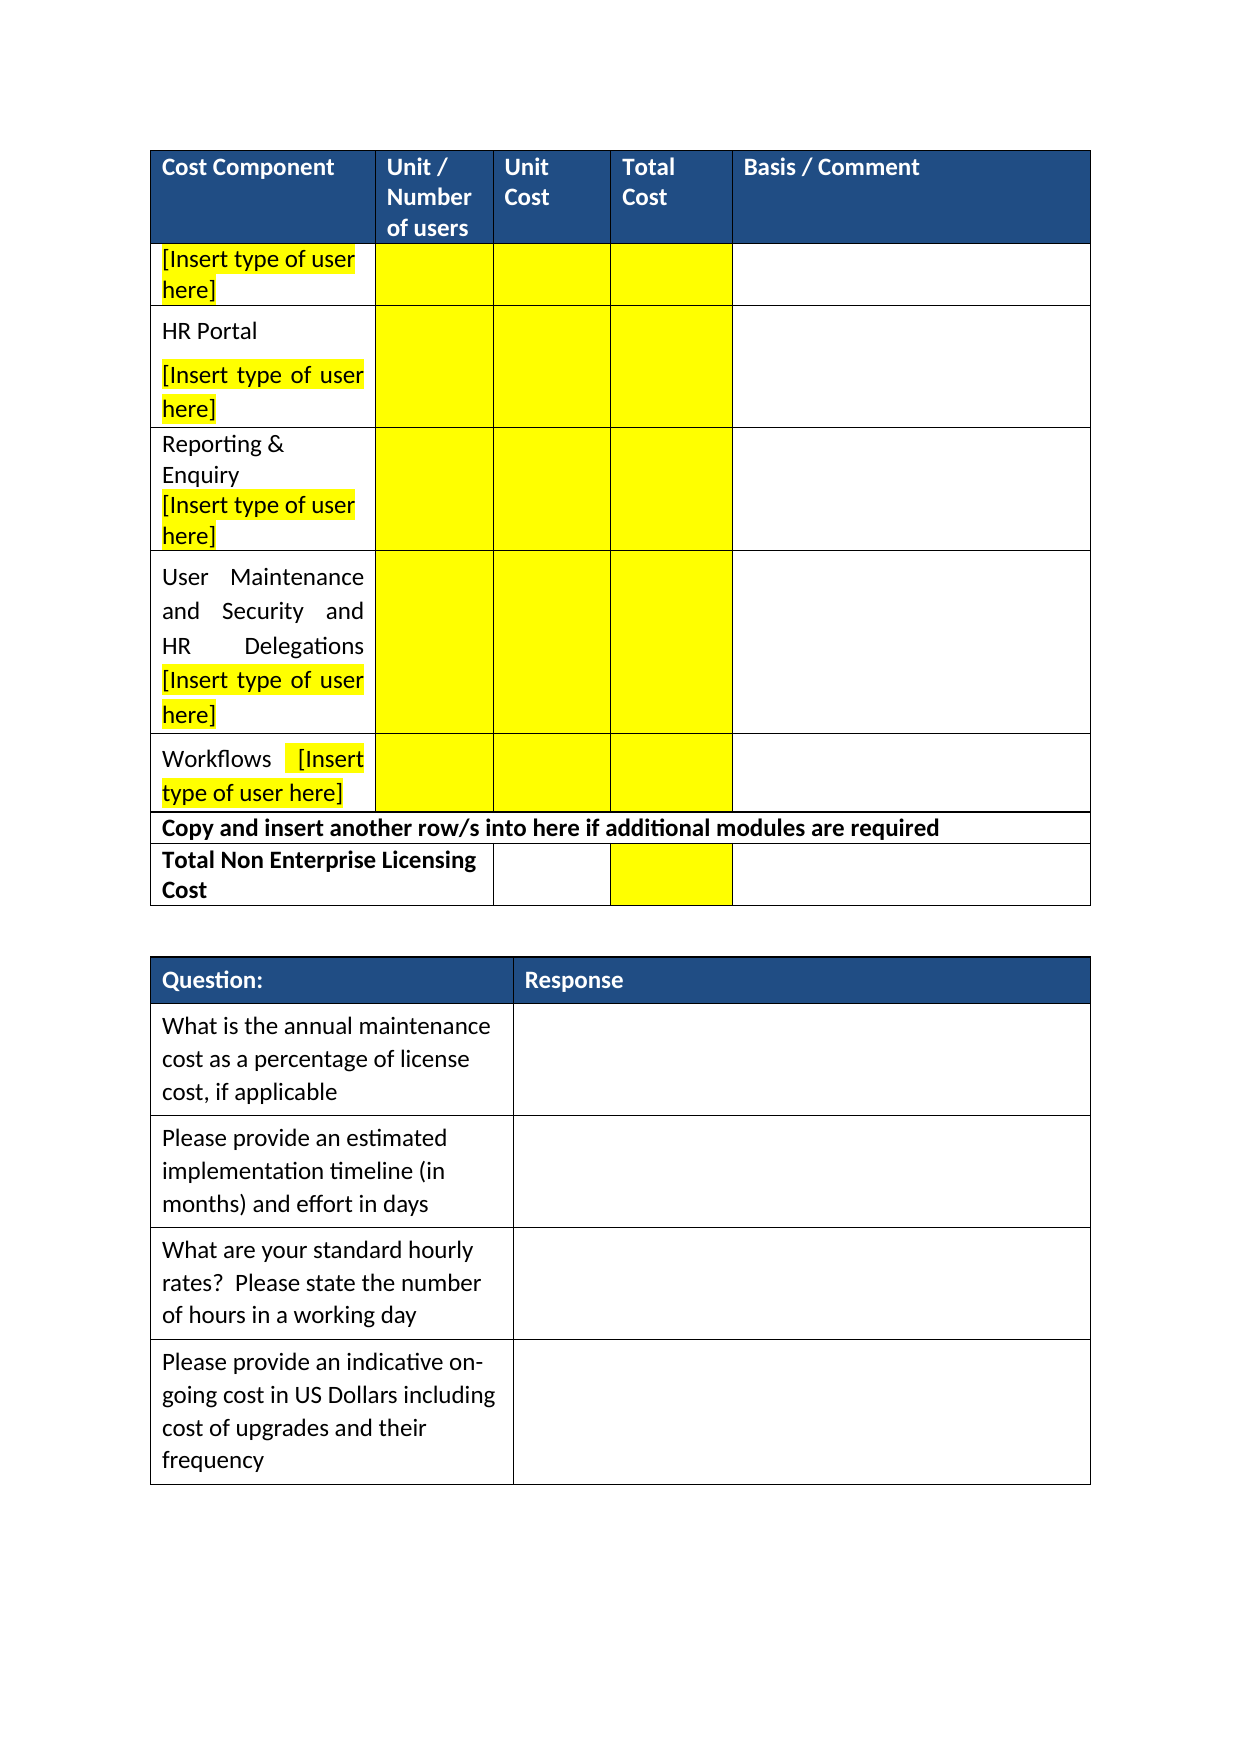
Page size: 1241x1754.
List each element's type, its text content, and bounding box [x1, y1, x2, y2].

table_cell [376, 551, 493, 733]
table_cell [494, 551, 610, 733]
table_cell [733, 306, 1090, 427]
table_cell Reporting & Enquiry [Insert type of user here] [151, 428, 375, 550]
table_cell [376, 306, 493, 427]
table_cell [733, 428, 1090, 550]
table_cell [514, 1228, 1090, 1338]
table_cell [733, 734, 1090, 811]
table_cell [494, 428, 610, 550]
table_cell [376, 428, 493, 550]
table_cell User Maintenance and Security and HR Delegations [Insert type of user here] [151, 551, 375, 733]
table_cell Workflows [Insert type of user here] [151, 734, 375, 811]
table_cell [514, 1116, 1090, 1227]
table_cell Performance Development [Insert type of user here] [216, 244, 375, 305]
table_cell [376, 734, 493, 811]
table_cell [514, 1004, 1090, 1114]
table_cell [611, 428, 732, 550]
table_cell [611, 244, 732, 305]
table_header Response [514, 958, 1090, 1003]
table_cell Please provide an indicative on-going cost in US Dollars including cost of upgrades and their frequency [151, 1340, 513, 1483]
table_header Total Cost [611, 151, 732, 243]
table_cell [494, 306, 610, 427]
table_cell [494, 844, 610, 905]
table_cell What is the annual maintenance cost as a percentage of license cost, if applicable [151, 1004, 513, 1114]
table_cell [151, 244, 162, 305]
table_cell What are your standard hourly rates? Please state the number of hours in a working day [151, 1228, 513, 1338]
table_cell [733, 244, 1090, 305]
table_cell [611, 844, 732, 905]
table_cell Please provide an estimated implementation timeline (in months) and effort in days [151, 1116, 513, 1227]
table_header Unit Cost [494, 151, 610, 243]
table_cell [494, 734, 610, 811]
table_header Basis / Comment [733, 151, 1090, 243]
table_cell [611, 551, 732, 733]
table_cell Total Non Enterprise Licensing Cost [151, 844, 493, 905]
table_cell [611, 734, 732, 811]
table_header Cost Component [151, 151, 375, 243]
table_cell [494, 244, 610, 305]
table_cell [611, 306, 732, 427]
table_header Question: [151, 958, 513, 1003]
table_cell [733, 551, 1090, 733]
table_cell [514, 1340, 1090, 1483]
table_header Unit / Number of users [376, 151, 493, 243]
table_cell HR Portal [Insert type of user here] [151, 306, 375, 427]
table_cell Copy and insert another row/s into here if additional modules are required [151, 813, 1090, 843]
table_cell [733, 844, 1090, 905]
table_cell [376, 244, 493, 305]
